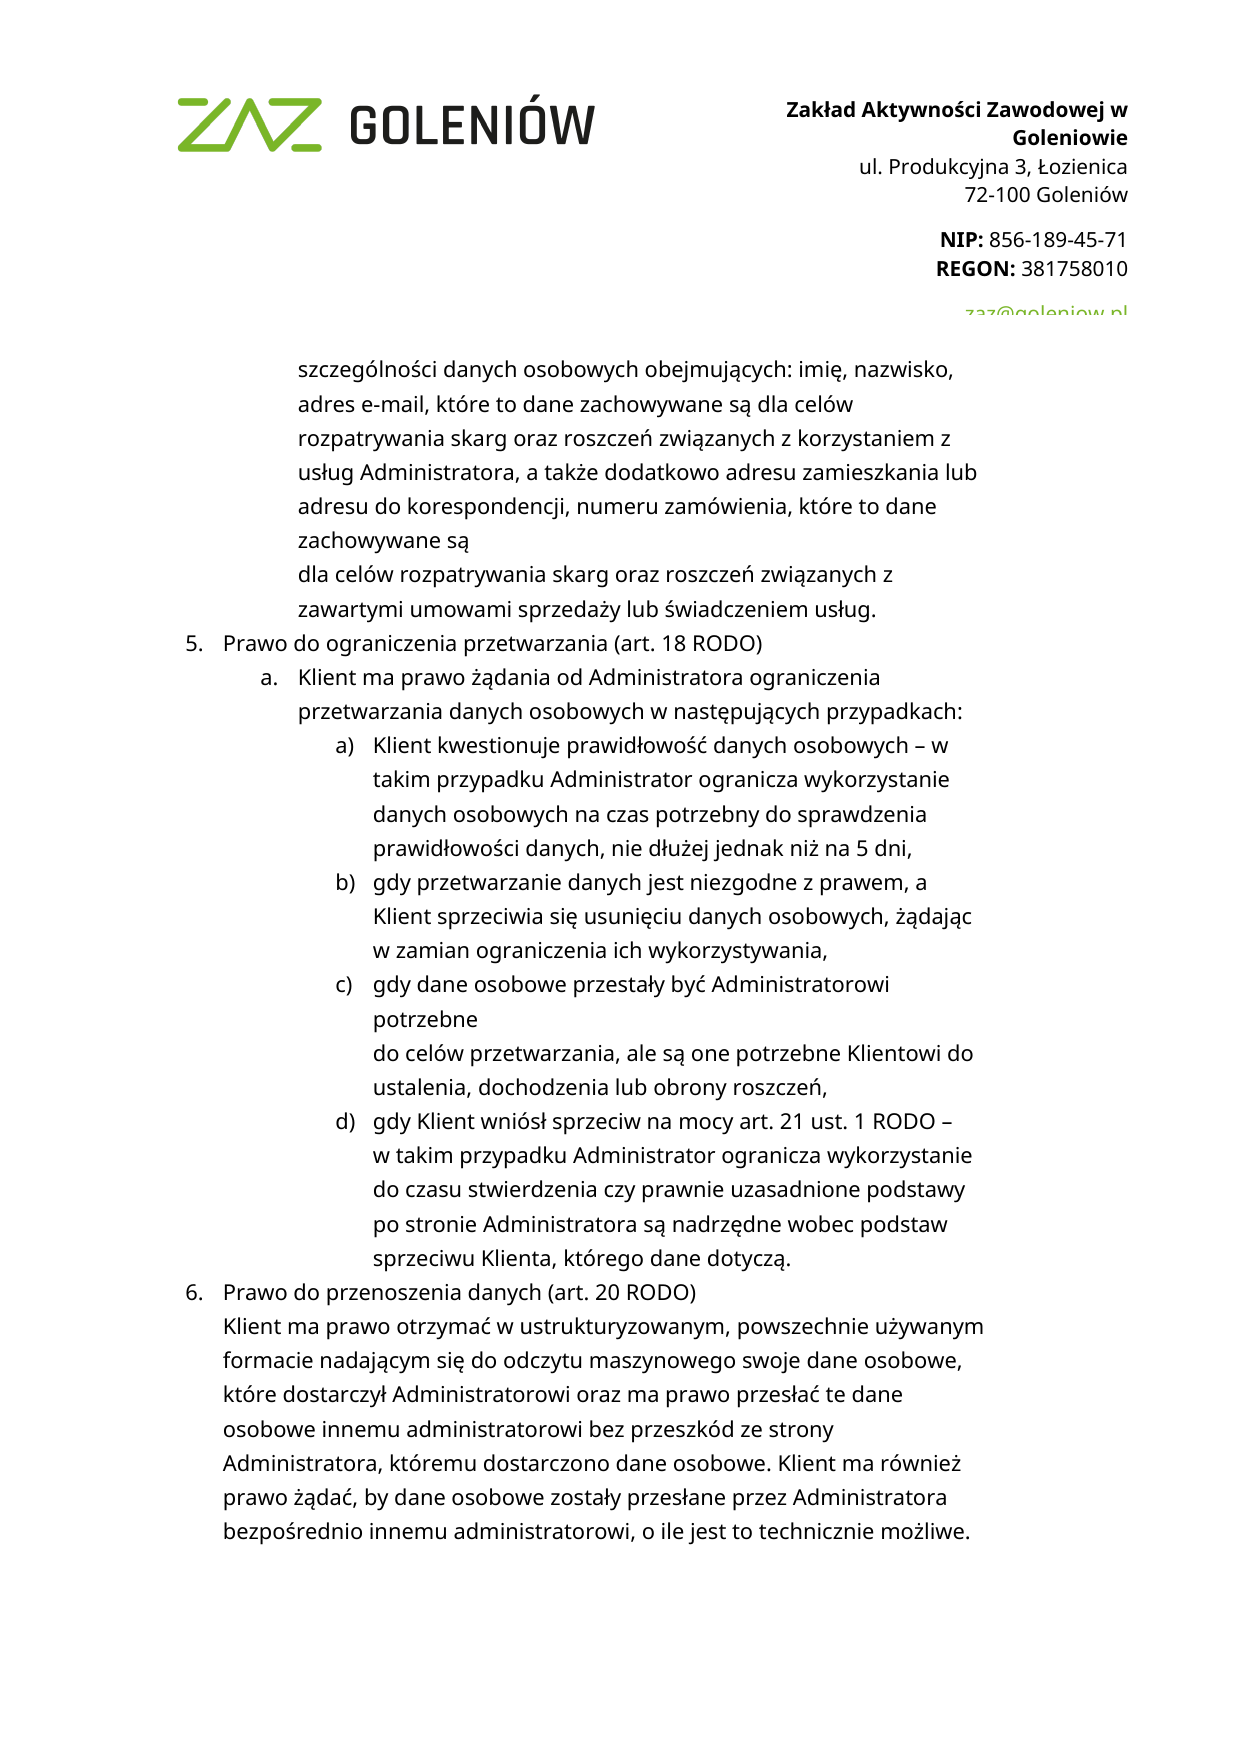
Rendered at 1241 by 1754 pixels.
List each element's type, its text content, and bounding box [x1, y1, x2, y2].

text do celów przetwarzania, ale są one potrzebne Klientowi do ustalenia, dochodzenia lub obrony roszczeń, [373, 1038, 989, 1102]
list gdy Klient wniósł sprzeciw na mocy art. 21 ust. 1 RODO – w takim przypadku Administrator ogranicza wykorzystanie do czasu stwierdzenia czy prawnie uzasadnione podstawy po stronie Administratora są nadrzędne wobec podstaw sprzeciwu Klienta, którego dane dotyczą. [335, 1106, 989, 1272]
list Prawo do przenoszenia danych (art. 20 RODO) [185, 1277, 989, 1307]
picture [147, 67, 625, 182]
list gdy przetwarzanie danych jest niezgodne z prawem, a Klient sprzeciwia się usunięciu danych osobowych, żądając w zamian ograniczenia ich wykorzystywania, [335, 867, 989, 965]
text Klient ma prawo otrzymać w ustrukturyzowanym, powszechnie używanym formacie nadającym się do odczytu maszynowego swoje dane osobowe, które dostarczył Administratorowi oraz ma prawo przesłać te dane osobowe innemu administratorowi bez przeszkód ze strony Administratora, któremu dostarczono dane osobowe. Klient ma również prawo żądać, by dane osobowe zostały przesłane przez Administratora bezpośrednio innemu administratorowi, o ile jest to technicznie możliwe. [223, 1311, 989, 1546]
list Klient ma prawo żądania od Administratora ograniczenia przetwarzania danych osobowych w następujących przypadkach: [260, 662, 989, 726]
list Prawo do ograniczenia przetwarzania (art. 18 RODO) [185, 628, 989, 657]
list Klient kwestionuje prawidłowość danych osobowych – w takim przypadku Administrator ogranicza wykorzystanie danych osobowych na czas potrzebny do sprawdzenia prawidłowości danych, nie dłużej jednak niż na 5 dni, [335, 730, 989, 862]
list gdy dane osobowe przestały być Administratorowi potrzebne [335, 969, 989, 1033]
